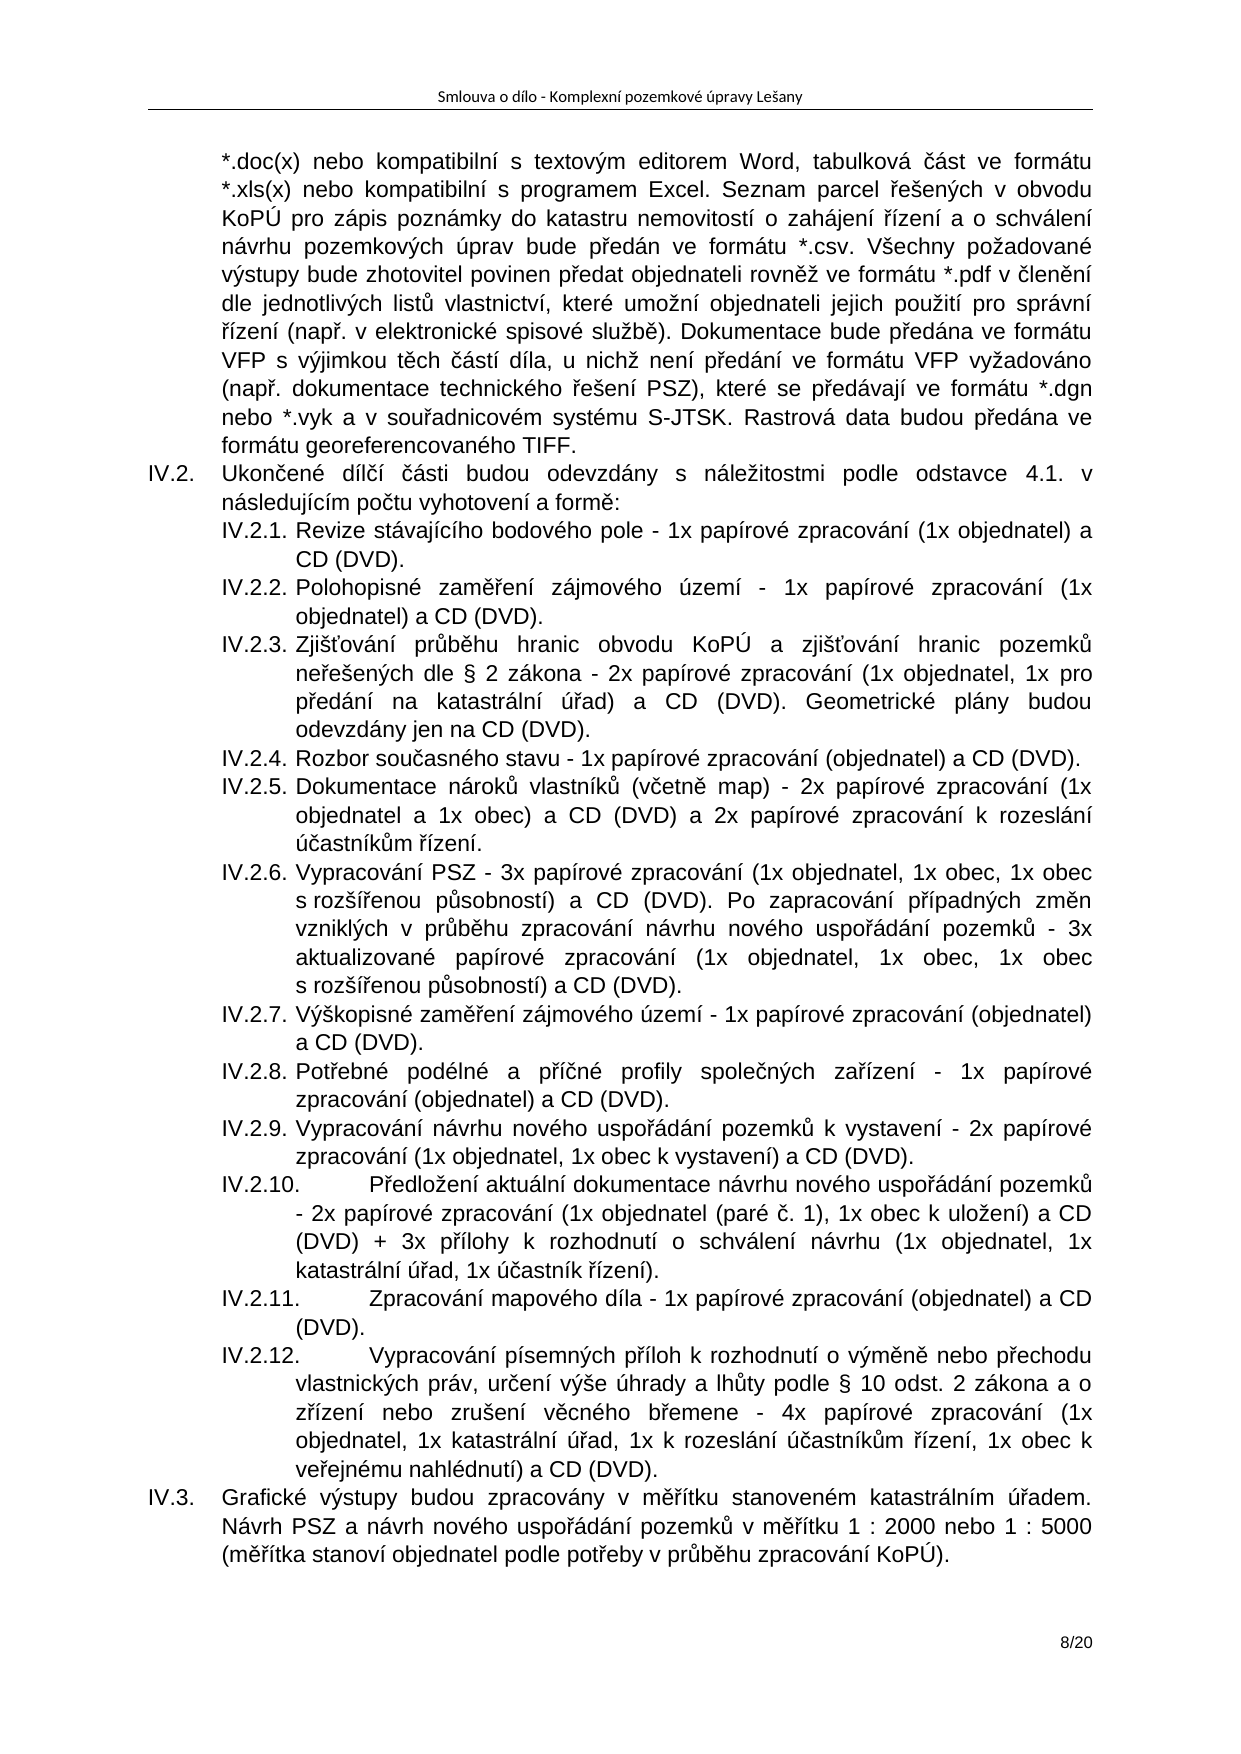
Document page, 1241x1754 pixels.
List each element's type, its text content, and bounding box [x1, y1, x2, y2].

list Ukončené dílčí části budou odevzdány s náležitostmi podle odstavce 4.1. v následujícím počtu vyhotovení a formě: [148, 460, 1093, 515]
text Zpracování mapového díla - 1x papírové zpracování (objednatel) a CD (DVD). [221, 1285, 1093, 1340]
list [148, 148, 1093, 458]
list Grafické výstupy budou zpracovány v měřítku stanoveném katastrálním úřadem. Návrh PSZ a návrh nového uspořádání pozemků v měřítku 1 : 2000 nebo 1 : 5000 (měřítka stanoví objednatel podle potřeby v průběhu zpracování KoPÚ). [148, 1484, 1093, 1567]
text Revize stávajícího bodového pole - 1x papírové zpracování (1x objednatel) a CD (DVD). [221, 517, 1093, 572]
text Výškopisné zaměření zájmového území - 1x papírové zpracování (objednatel) a CD (DVD). [221, 1001, 1093, 1056]
text Polohopisné zaměření zájmového území - 1x papírové zpracování (1x objednatel) a CD (DVD). [221, 574, 1093, 629]
text Předložení aktuální dokumentace návrhu nového uspořádání pozemků - 2x papírové zpracování (1x objednatel (paré č. 1), 1x obec k uložení) a CD (DVD) + 3x přílohy k rozhodnutí o schválení návrhu (1x objednatel, 1x katastrální úřad, 1x účastník řízení). [221, 1171, 1093, 1283]
text Vypracování PSZ - 3x papírové zpracování (1x objednatel, 1x obec, 1x obec s rozšířenou působností) a CD (DVD). Po zapracování případných změn vzniklých v průběhu zpracování návrhu nového uspořádání pozemků - 3x aktualizované papírové zpracování (1x objednatel, 1x obec, 1x obec s rozšířenou působností) a CD (DVD). [221, 858, 1093, 999]
text Dokumentace nároků vlastníků (včetně map) - 2x papírové zpracování (1x objednatel a 1x obec) a CD (DVD) a 2x papírové zpracování k rozeslání účastníkům řízení. [221, 773, 1093, 856]
text Zjišťování průběhu hranic obvodu KoPÚ a zjišťování hranic pozemků neřešených dle § 2 zákona - 2x papírové zpracování (1x objednatel, 1x pro předání na katastrální úřad) a CD (DVD). Geometrické plány budou odevzdány jen na CD (DVD). [221, 631, 1093, 743]
text Potřebné podélné a příčné profily společných zařízení - 1x papírové zpracování (objednatel) a CD (DVD). [221, 1058, 1093, 1112]
text Vypracování písemných příloh k rozhodnutí o výměně nebo přechodu vlastnických práv, určení výše úhrady a lhůty podle § 10 odst. 2 zákona a o zřízení nebo zrušení věcného břemene - 4x papírové zpracování (1x objednatel, 1x katastrální úřad, 1x k rozeslání účastníkům řízení, 1x obec k veřejnému nahlédnutí) a CD (DVD). [221, 1342, 1093, 1482]
text Vypracování návrhu nového uspořádání pozemků k vystavení - 2x papírové zpracování (1x objednatel, 1x obec k vystavení) a CD (DVD). [221, 1114, 1093, 1169]
text Rozbor současného stavu - 1x papírové zpracování (objednatel) a CD (DVD). [221, 745, 1093, 771]
